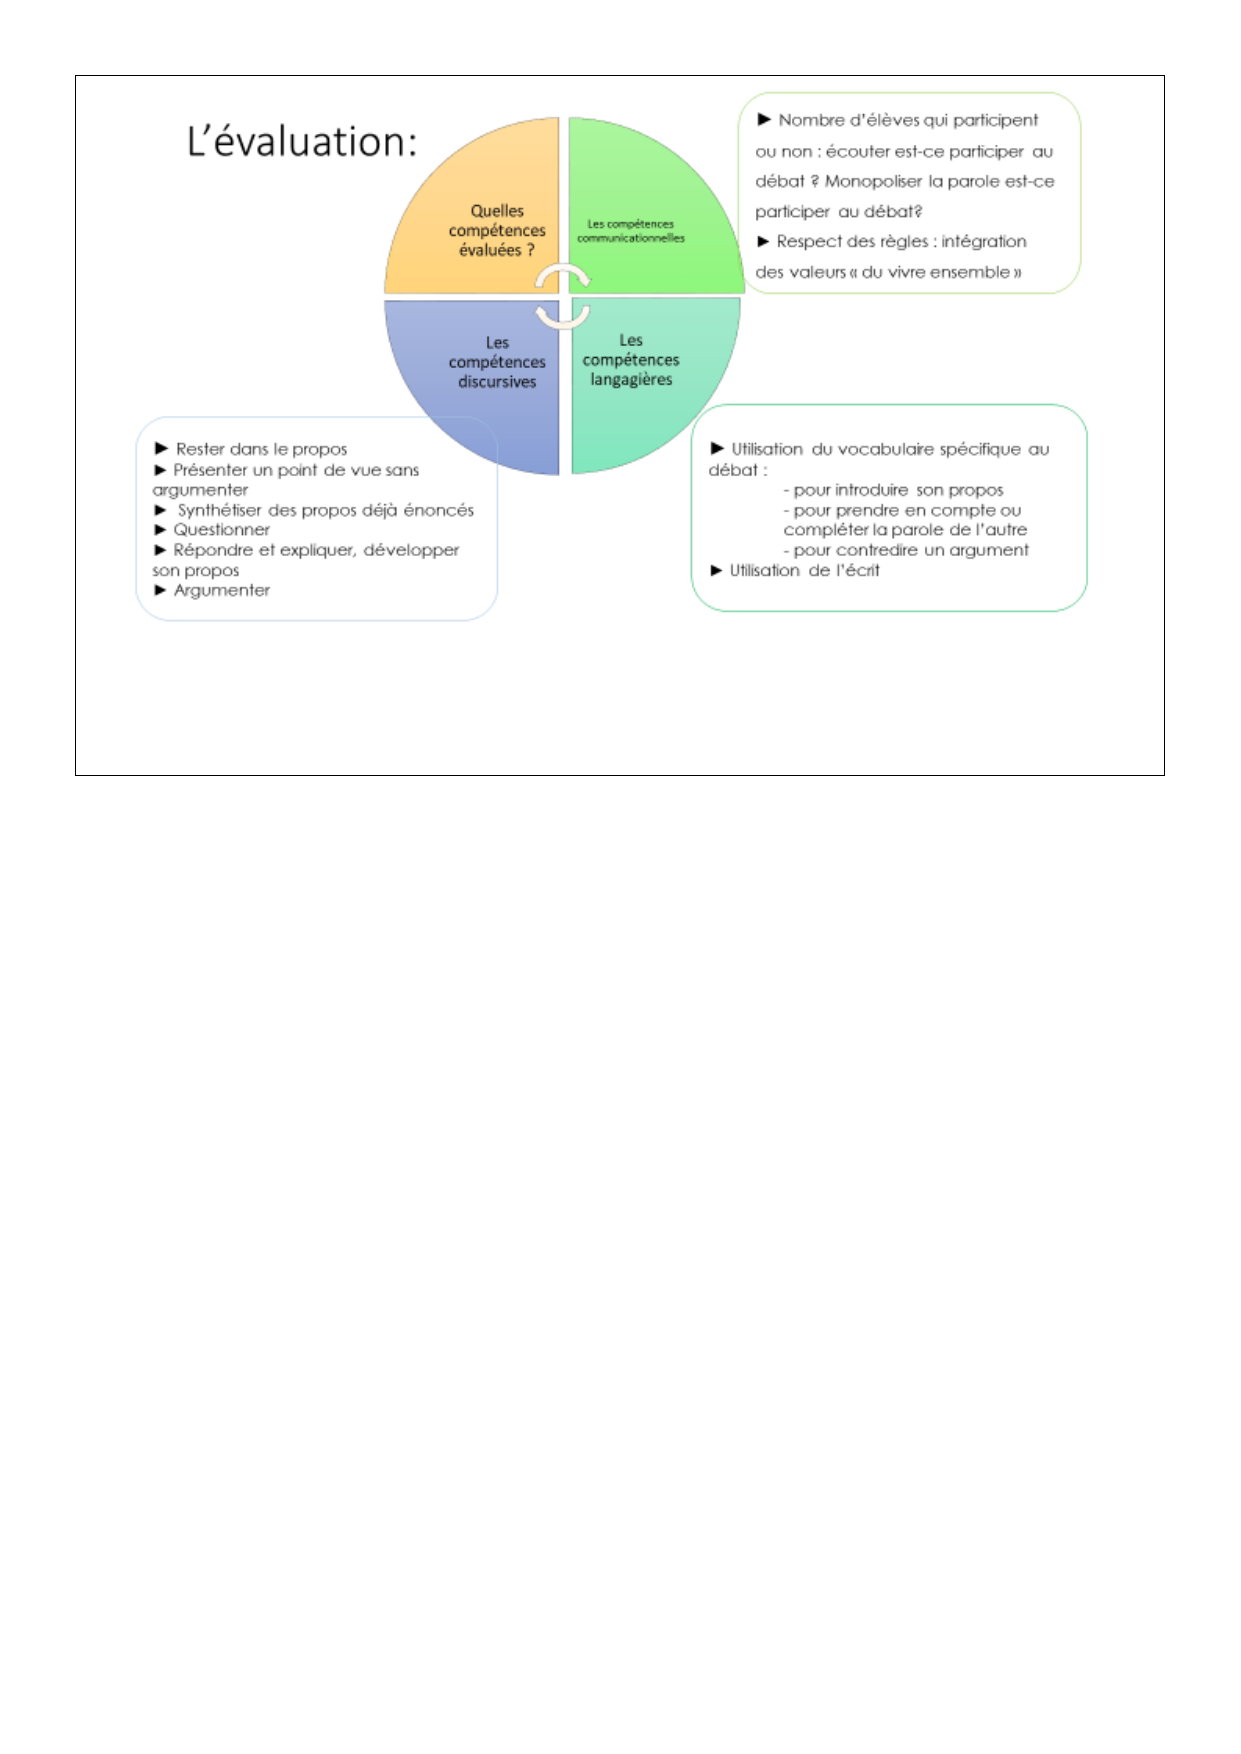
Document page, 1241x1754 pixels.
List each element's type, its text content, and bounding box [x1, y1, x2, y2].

table_cell Comment évaluer ? [76, 76, 1164, 775]
picture [120, 76, 1121, 639]
